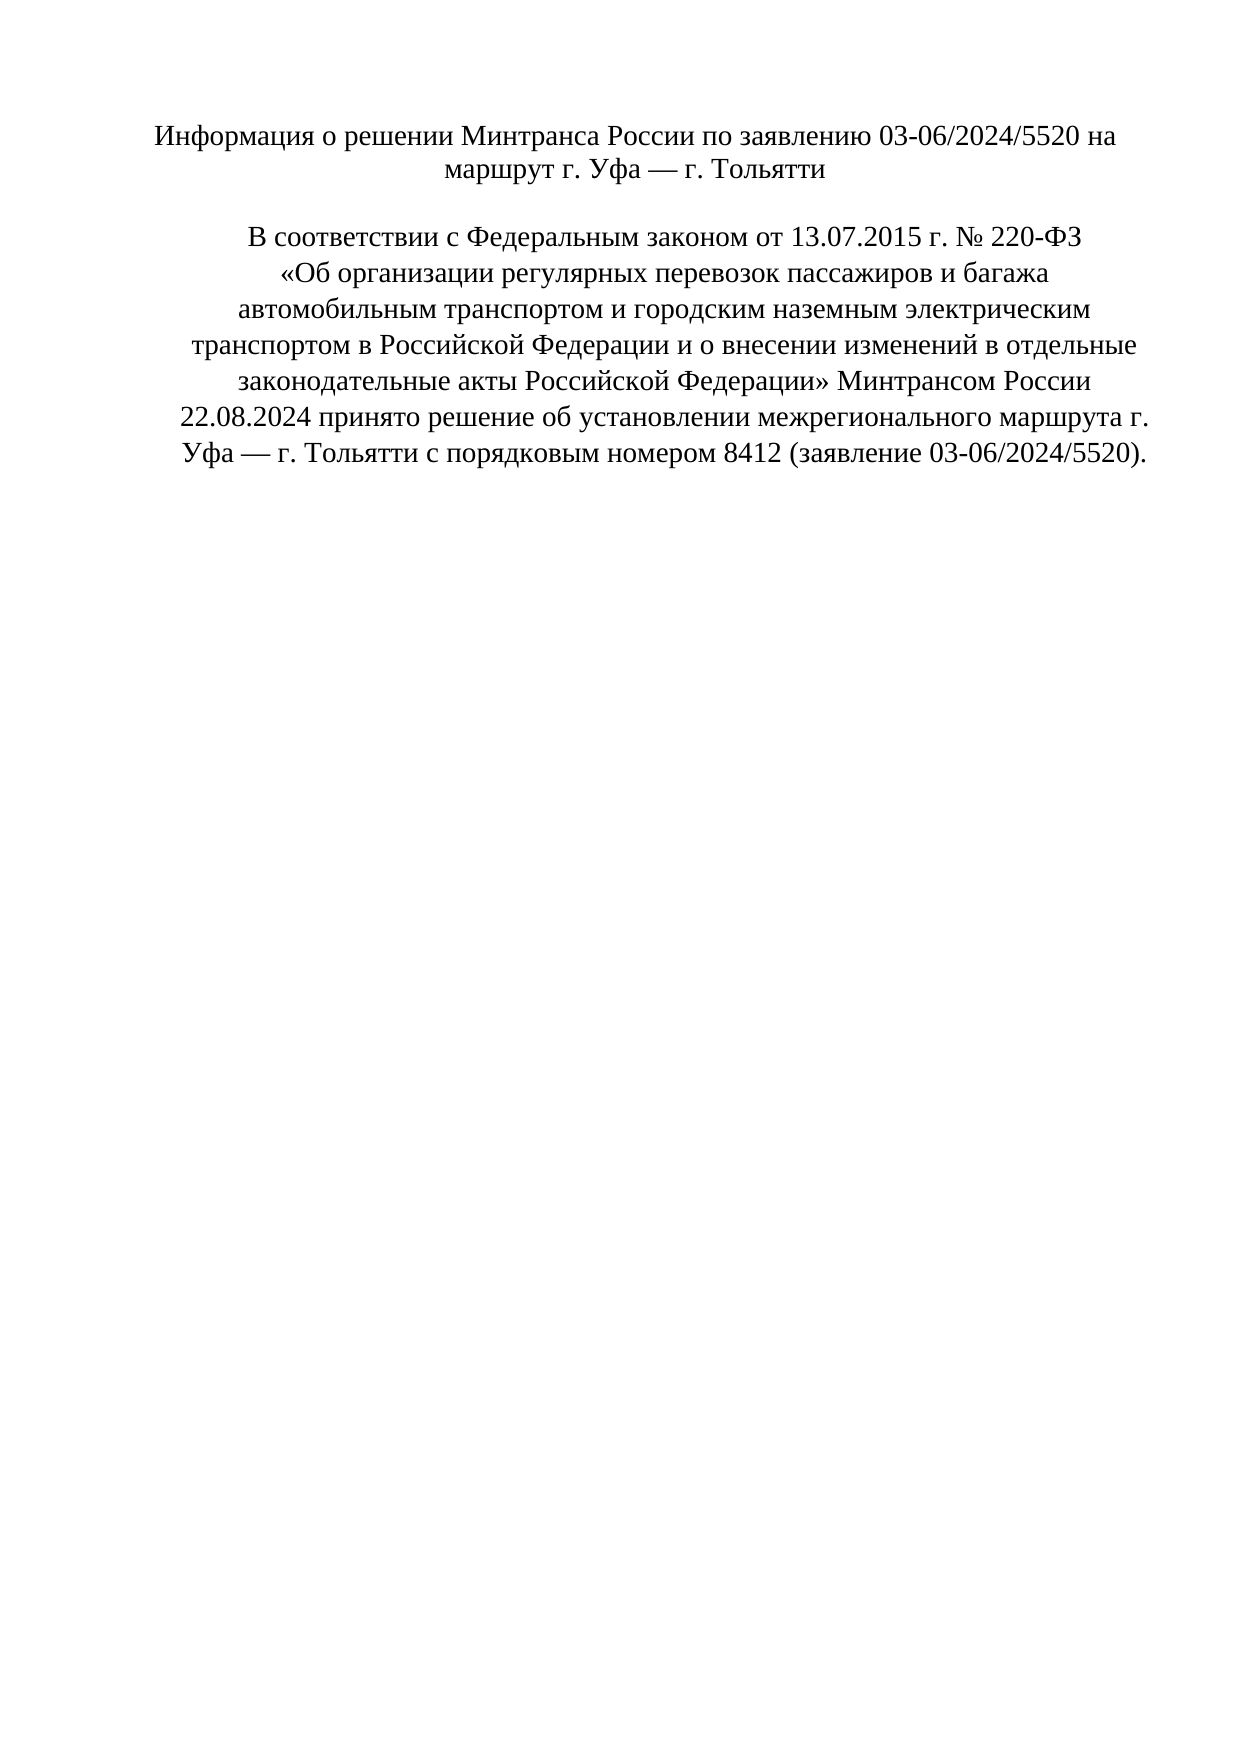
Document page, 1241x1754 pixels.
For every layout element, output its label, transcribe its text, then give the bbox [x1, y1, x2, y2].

text В соответствии с Федеральным законом от 13.07.2015 г. № 220-ФЗ «Об организации регулярных перевозок пассажиров и багажа автомобильным транспортом и городским наземным электрическим транспортом в Российской Федерации и о внесении изменений в отдельные законодательные акты Российской Федерации» Минтрансом России 22.08.2024 принято решение об установлении межрегионального маршрута г. Уфа — г. Тольятти с порядковым номером 8412 (заявление 03-06/2024/5520). [177, 219, 1152, 469]
text Информация о решении Минтранса России по заявлению 03-06/2024/5520 на маршрут г. Уфа — г. Тольятти [118, 118, 1152, 185]
